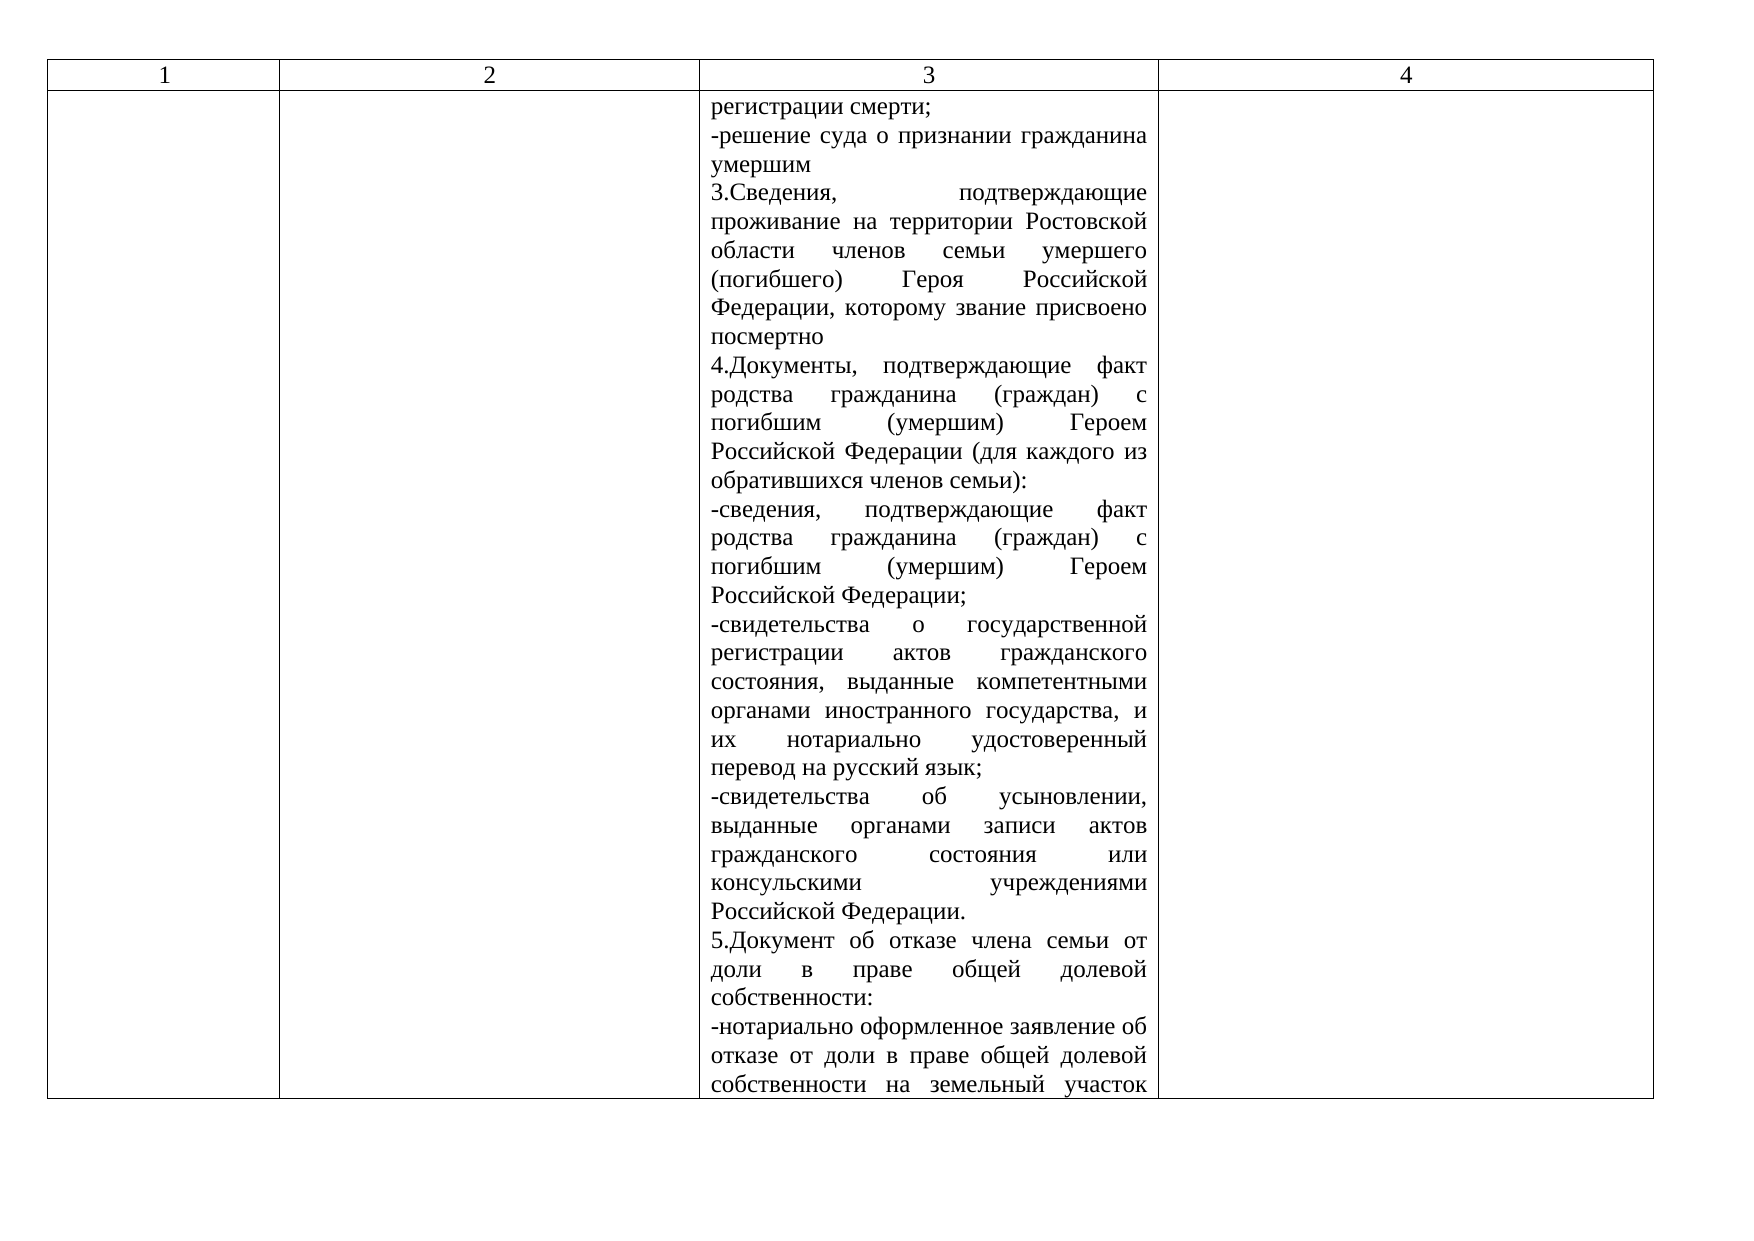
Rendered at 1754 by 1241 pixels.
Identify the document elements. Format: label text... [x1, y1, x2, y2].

table_header 4 [1159, 60, 1653, 90]
table_header 1 [48, 60, 279, 90]
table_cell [280, 91, 699, 1097]
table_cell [700, 91, 1158, 1097]
table_cell [1159, 91, 1653, 1097]
table_header 2 [280, 60, 699, 90]
table_header 3 [700, 60, 1158, 90]
